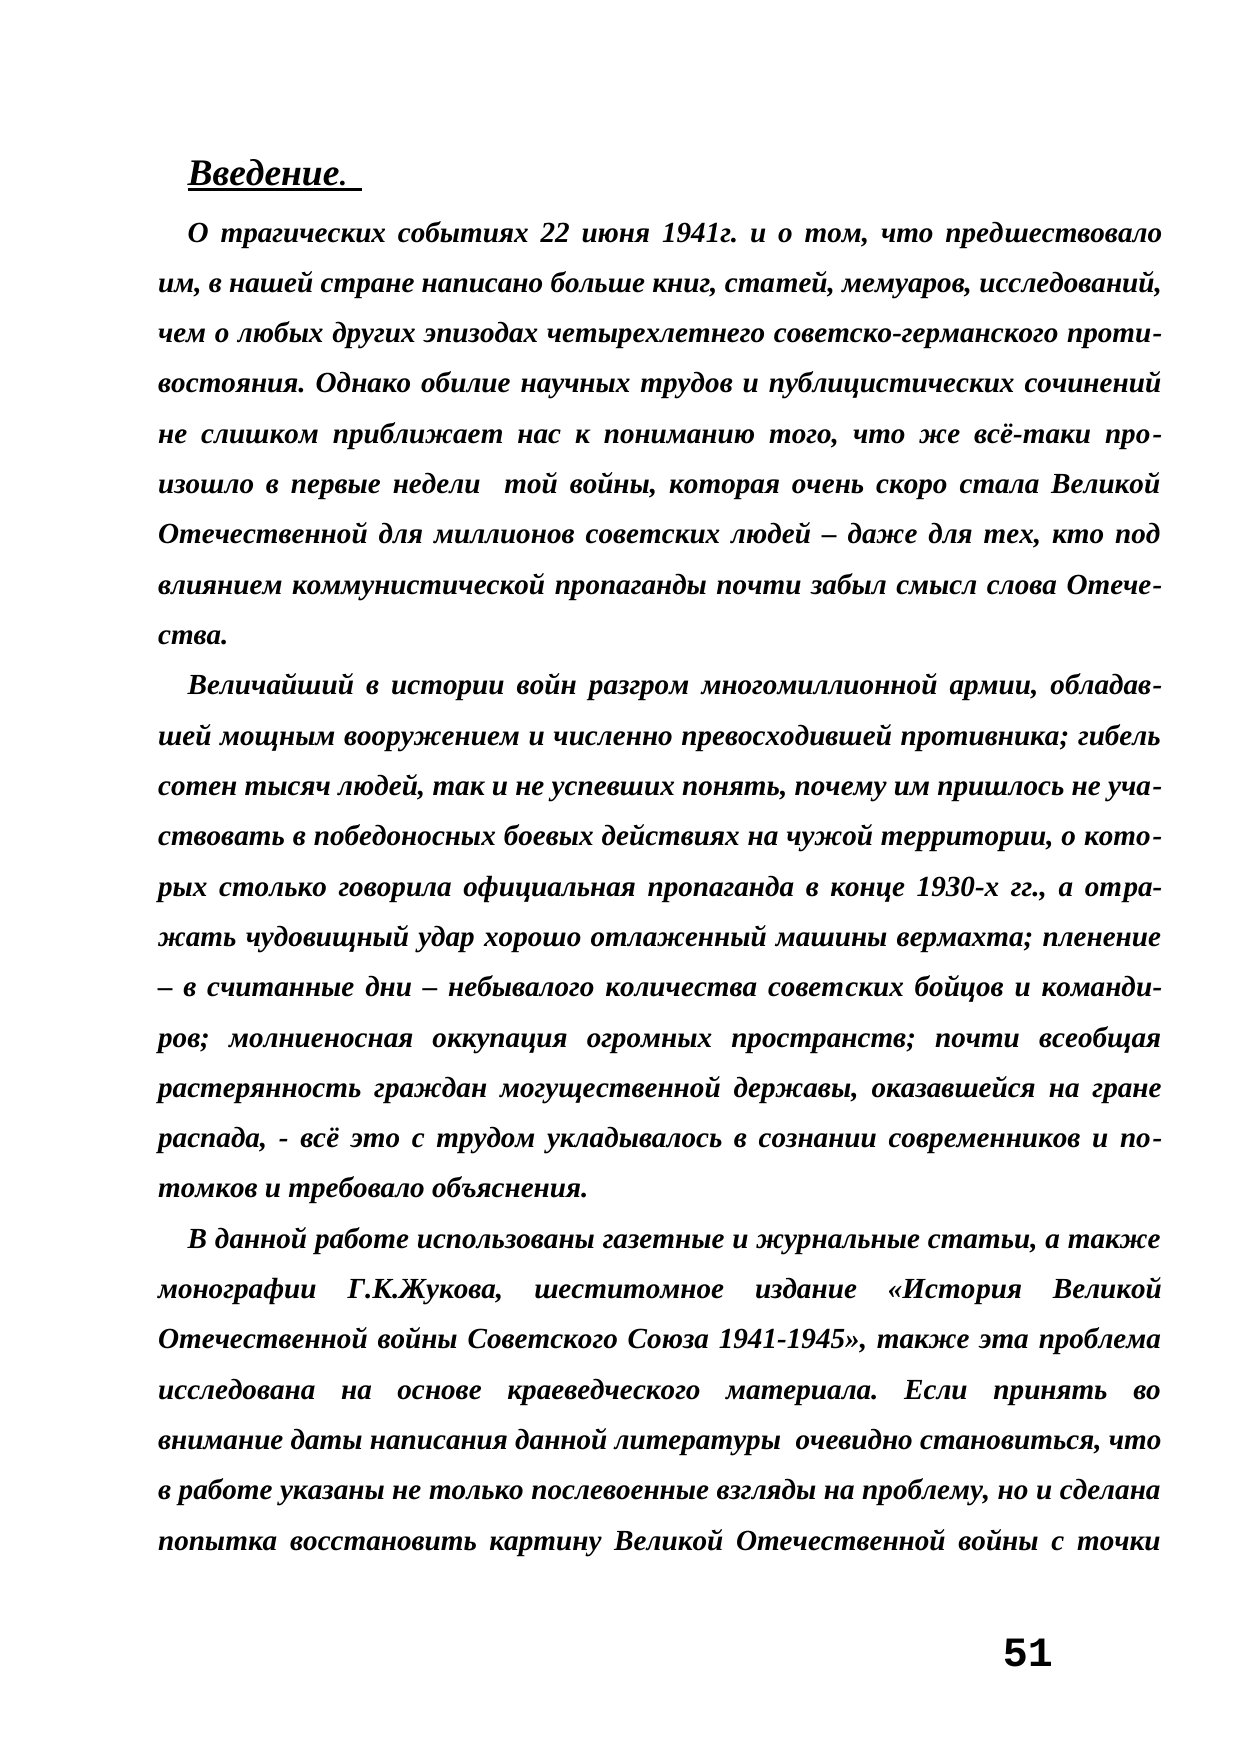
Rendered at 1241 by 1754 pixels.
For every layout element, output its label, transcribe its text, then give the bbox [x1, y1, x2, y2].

text Величайший в истории войн разгром многомиллионной армии, обладавшей мощным вооружением и численно превосходившей противника; гибель сотен тысяч людей, так и не успевших понять, почему им пришлось не участвовать в победоносных боевых действиях на чужой территории, о которых столько говорила официальная пропаганда в конце 1930-х гг., а отражать чудовищный удар хорошо отлаженный машины вермахта; пленение – в считанные дни – небывалого количества советских бойцов и командиров; молниеносная оккупация огромных пространств; почти всеобщая растерянность граждан могущественной державы, оказавшейся на гране распада, - всё это с трудом укладывалось в сознании современников и потомков и требовало объяснения. [158, 667, 1162, 1204]
subtitle Введение. [187, 150, 1162, 193]
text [158, 1221, 1162, 1556]
text О трагических событиях 22 июня 1941г. и о том, что предшествовало им, в нашей стране написано больше книг, статей, мемуаров, исследований, чем о любых других эпизодах четырехлетнего советско-германского противостояния. Однако обилие научных трудов и публицистических сочинений не слишком приближает нас к пониманию того, что же всё-таки произошло в первые недели той войны, которая очень скоро стала Великой Отечественной для миллионов советских людей – даже для тех, кто под влиянием коммунистической пропаганды почти забыл смысл слова Отечества. [158, 215, 1162, 651]
